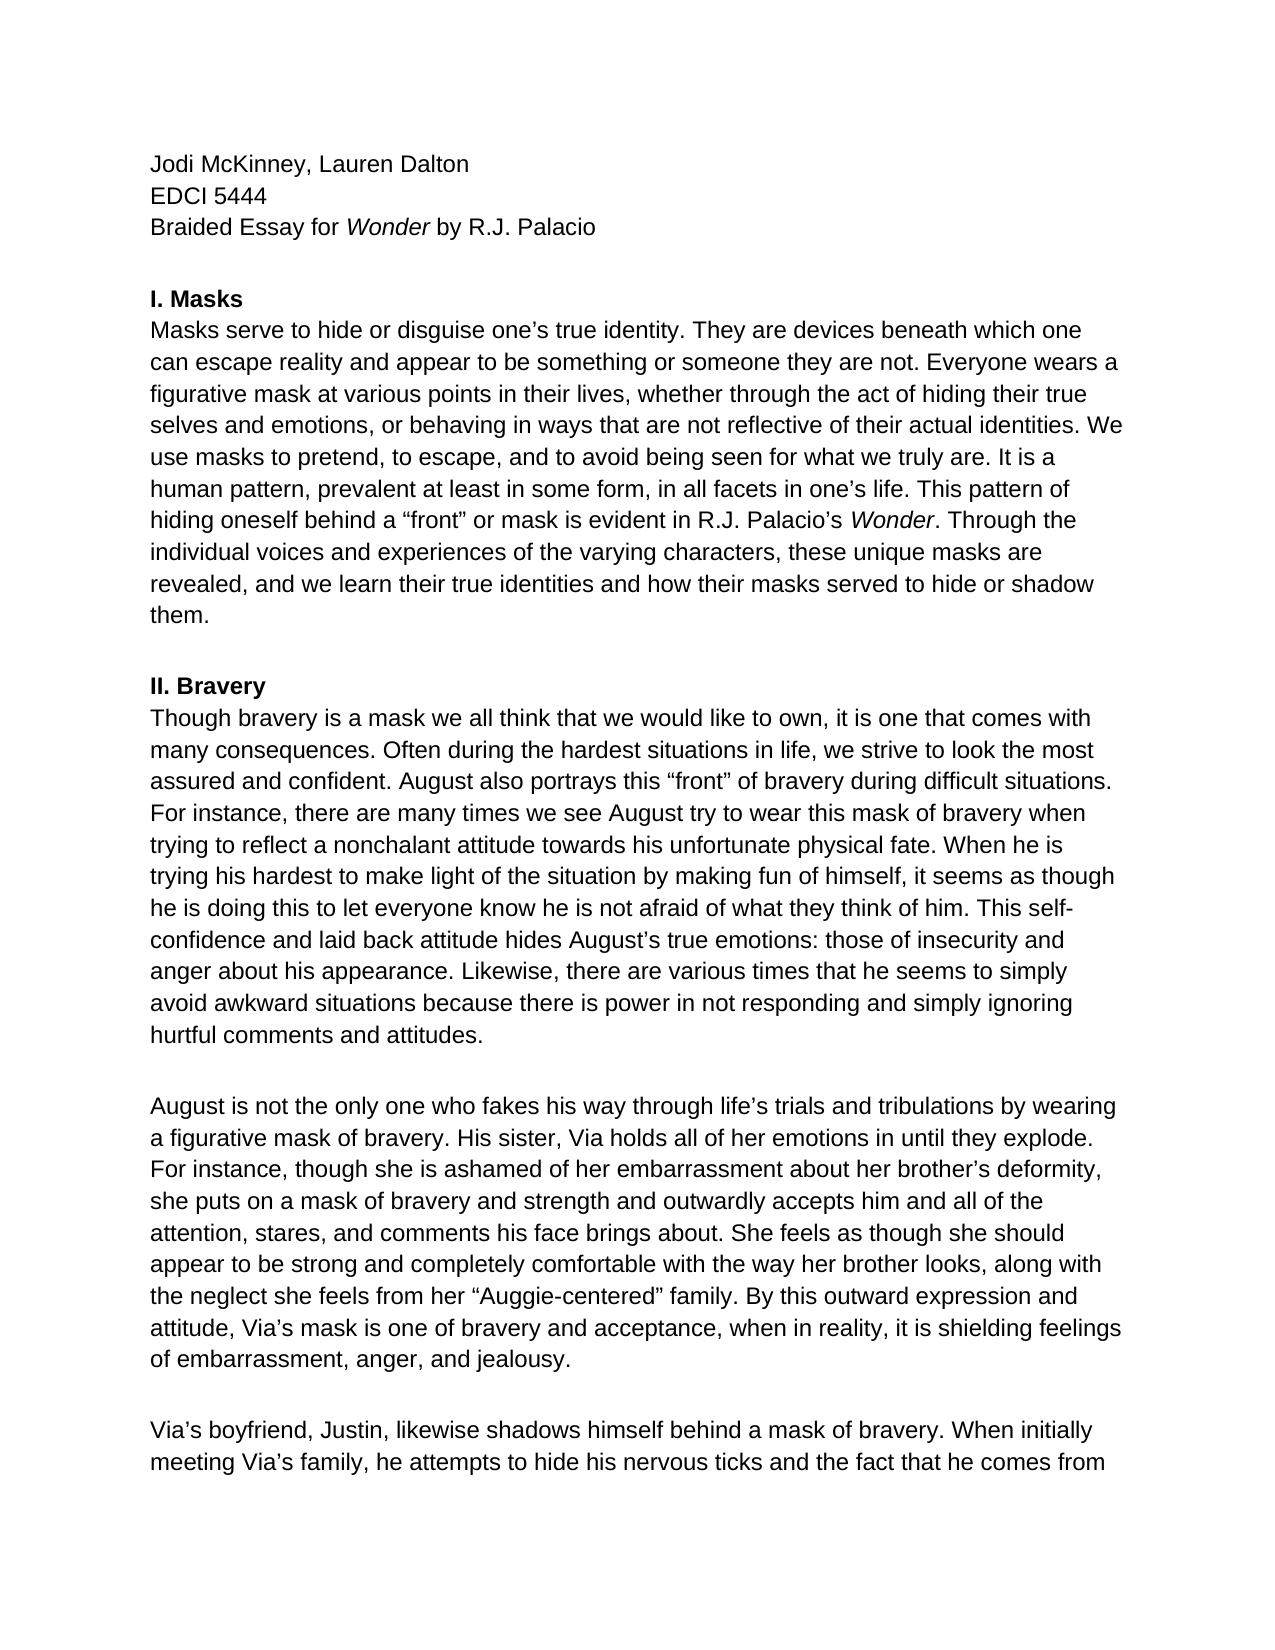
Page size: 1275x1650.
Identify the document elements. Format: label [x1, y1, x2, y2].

text [150, 150, 1125, 1476]
